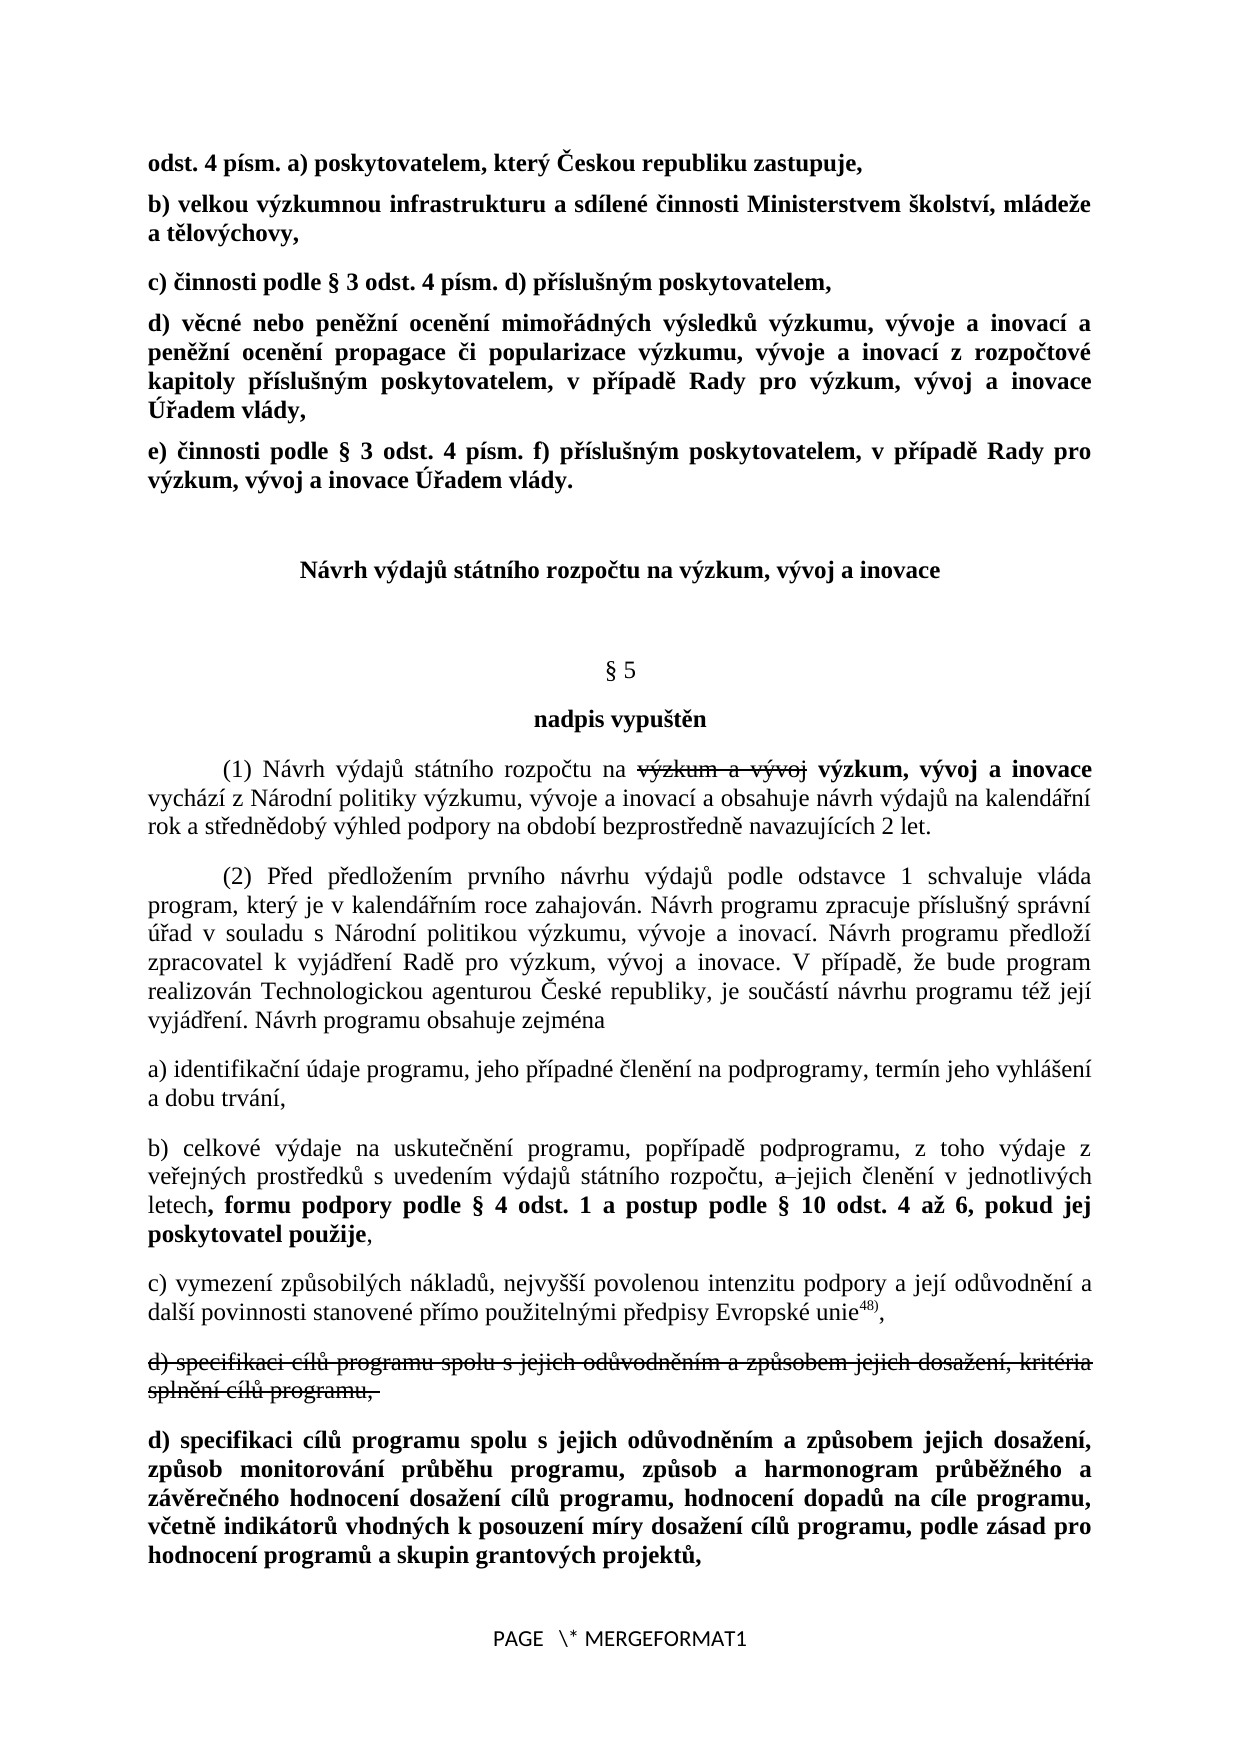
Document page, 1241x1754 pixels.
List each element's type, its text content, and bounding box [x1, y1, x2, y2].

text d) specifikaci cílů programu spolu s jejich odůvodněním a způsobem jejich dosažení, způsob monitorování průběhu programu, způsob a harmonogram průběžného a závěrečného hodnocení dosažení cílů programu, hodnocení dopadů na cíle programu, včetně indikátorů vhodných k posouzení míry dosažení cílů programu, podle zásad pro hodnocení programů a skupin grantových projektů, [148, 1425, 1092, 1569]
text d) specifikaci cílů programu spolu s jejich odůvodněním a způsobem jejich dosažení, kritéria splnění cílů programu, [148, 1364, 1092, 1404]
text Návrh výdajů státního rozpočtu na výzkum, vývoj a inovace [148, 556, 1092, 584]
text c) činnosti podle § 3 odst. 4 písm. d) příslušným poskytovatelem, [148, 267, 1092, 296]
text (1) Návrh výdajů státního rozpočtu na výzkum a vývoj výzkum, vývoj a inovace vychází z Národní politiky výzkumu, vývoje a inovací a obsahuje návrh výdajů na kalendářní rok a střednědobý výhled podpory na období bezprostředně navazujících 2 let. [148, 754, 1092, 840]
text b) velkou výzkumnou infrastrukturu a sdílené činnosti Ministerstvem školství, mládeže a tělovýchovy, [148, 189, 1092, 246]
text d) věcné nebo peněžní ocenění mimořádných výsledků výzkumu, vývoje a inovací a peněžní ocenění propagace či popularizace výzkumu, vývoje a inovací z rozpočtové kapitoly příslušným poskytovatelem, v případě Rady pro výzkum, vývoj a inovace Úřadem vlády, [148, 308, 1092, 423]
text c) vymezení způsobilých nákladů, nejvyšší povolenou intenzitu podpory a její odůvodnění a další povinnosti stanovené přímo použitelnými předpisy Evropské unie48), [148, 1268, 1092, 1326]
text a) identifikační údaje programu, jeho případné členění na podprogramy, termín jeho vyhlášení a dobu trvání, [148, 1054, 1092, 1112]
text § 5 [148, 655, 1092, 683]
text e) činnosti podle § 3 odst. 4 písm. f) příslušným poskytovatelem, v případě Rady pro výzkum, vývoj a inovace Úřadem vlády. [148, 436, 1092, 493]
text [148, 148, 1092, 176]
text d) specifikaci cílů programu spolu s jejich odůvodněním a způsobem jejich dosažení, kritéria splnění cílů programu, [148, 1347, 1092, 1362]
text b) celkové výdaje na uskutečnění programu, popřípadě podprogramu, z toho výdaje z veřejných prostředků s uvedením výdajů státního rozpočtu, a jejich členění v jednotlivých letech, formu podpory podle § 4 odst. 1 a postup podle § 10 odst. 4 až 6, pokud jej poskytovatel použije, [148, 1133, 1092, 1248]
text (2) Před předložením prvního návrhu výdajů podle odstavce 1 schvaluje vláda program, který je v kalendářním roce zahajován. Návrh programu zpracuje příslušný správní úřad v souladu s Národní politikou výzkumu, vývoje a inovací. Návrh programu předloží zpracovatel k vyjádření Radě pro výzkum, vývoj a inovace. V případě, že bude program realizován Technologickou agenturou České republiky, je součástí návrhu programu též její vyjádření. Návrh programu obsahuje zejména [148, 861, 1092, 1033]
text nadpis vypuštěn [148, 704, 1092, 733]
